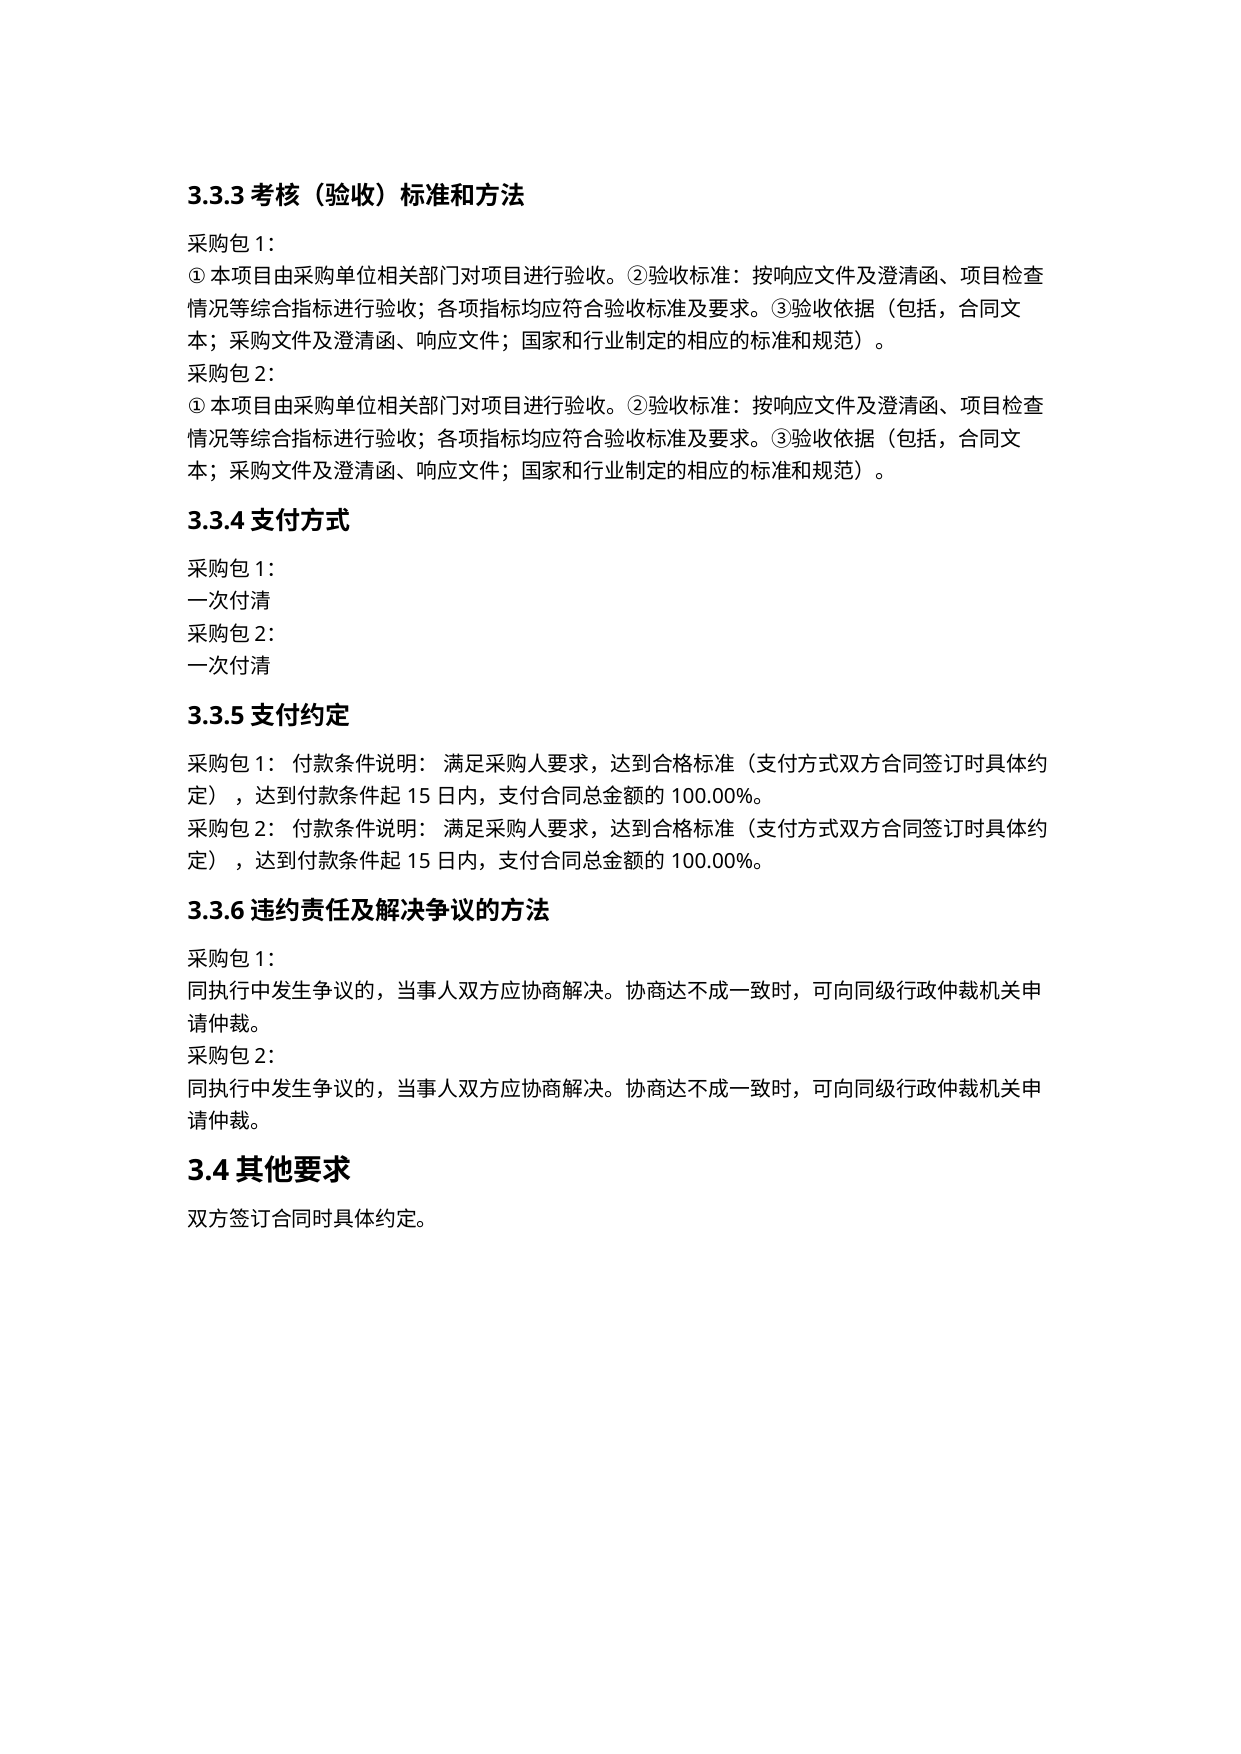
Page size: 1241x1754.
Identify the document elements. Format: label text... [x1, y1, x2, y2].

text 3.3.3考核（验收）标准和方法 [187, 162, 1053, 227]
text 采购包2： [187, 617, 1053, 649]
text 采购包2： [187, 1039, 1053, 1072]
text 双方签订合同时具体约定。 [187, 1202, 1053, 1234]
text 一次付清 [187, 584, 1053, 617]
text 3.3.6违约责任及解决争议的方法 [187, 877, 1053, 942]
text 3.4其他要求 [187, 1137, 1053, 1202]
text ①本项目由采购单位相关部门对项目进行验收。②验收标准：按响应文件及澄清函、项目检查情况等综合指标进行验收；各项指标均应符合验收标准及要求。③验收依据（包括，合同文本；采购文件及澄清函、响应文件；国家和行业制定的相应的标准和规范）。 [187, 389, 1053, 487]
text 3.3.4支付方式 [187, 487, 1053, 552]
text ①本项目由采购单位相关部门对项目进行验收。②验收标准：按响应文件及澄清函、项目检查情况等综合指标进行验收；各项指标均应符合验收标准及要求。③验收依据（包括，合同文本；采购文件及澄清函、响应文件；国家和行业制定的相应的标准和规范）。 [187, 259, 1053, 357]
text 采购包2： [187, 357, 1053, 389]
text 采购包1： [187, 552, 1053, 584]
text 3.3.5支付约定 [187, 682, 1053, 747]
text 采购包1： 付款条件说明： 满足采购人要求，达到合格标准（支付方式双方合同签订时具体约定） ，达到付款条件起 15 日内，支付合同总金额的 100.00%。 [187, 747, 1053, 812]
text 同执行中发生争议的，当事人双方应协商解决。协商达不成一致时，可向同级行政仲裁机关申请仲裁。 [187, 974, 1053, 1039]
text 采购包1： [187, 942, 1053, 974]
text 一次付清 [187, 649, 1053, 682]
text 采购包1： [187, 227, 1053, 259]
text 采购包2： 付款条件说明： 满足采购人要求，达到合格标准（支付方式双方合同签订时具体约定） ，达到付款条件起 15 日内，支付合同总金额的 100.00%。 [187, 812, 1053, 877]
text 同执行中发生争议的，当事人双方应协商解决。协商达不成一致时，可向同级行政仲裁机关申请仲裁。 [187, 1072, 1053, 1137]
